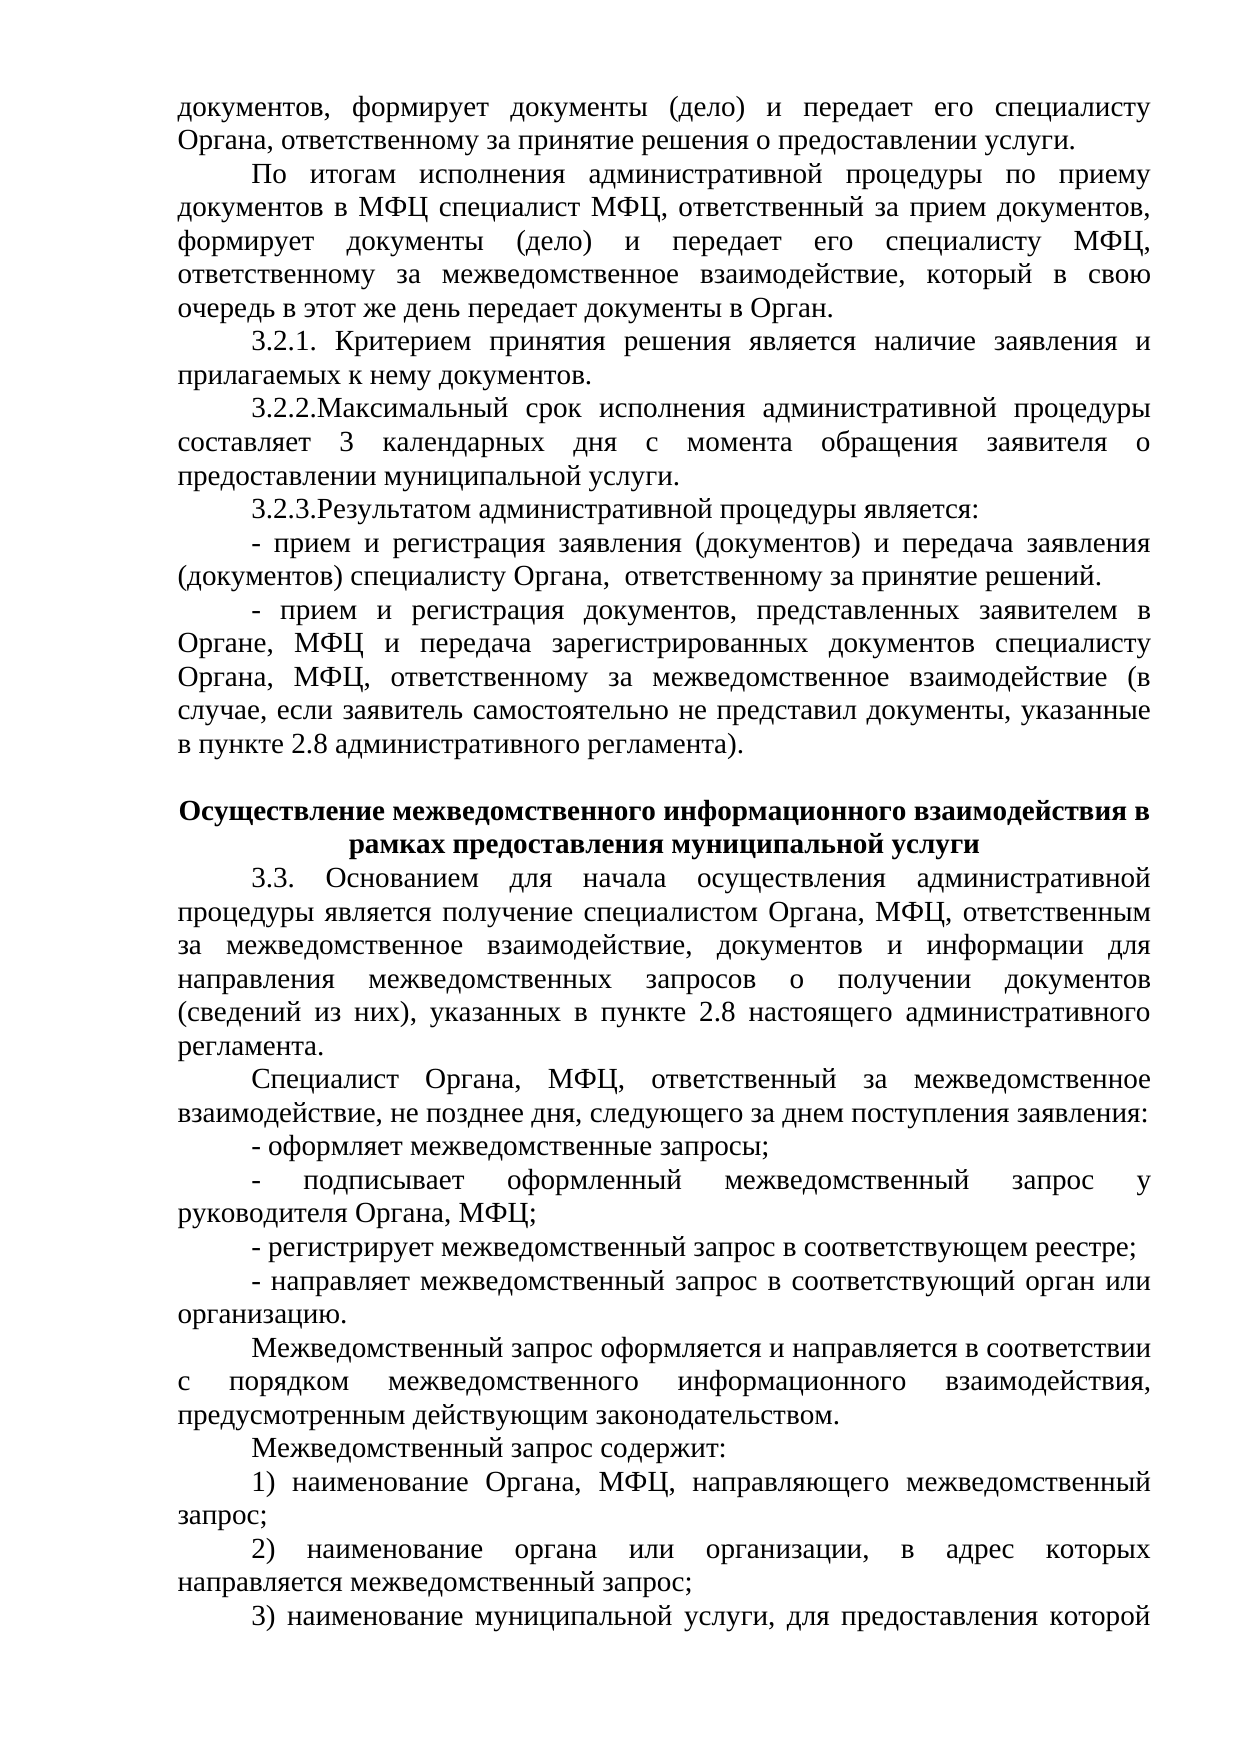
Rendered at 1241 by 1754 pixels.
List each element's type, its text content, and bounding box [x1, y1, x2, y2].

text 3.2.3.Результатом административной процедуры является: [177, 491, 1152, 525]
text По итогам исполнения административной процедуры по приему документов в МФЦ специалист МФЦ, ответственный за прием документов, формирует документы (дело) и передает его специалисту МФЦ, ответственному за межведомственное взаимодействие, который в свою очередь в этот же день передает документы в Орган. [177, 156, 1152, 323]
text Специалист Органа, МФЦ, ответственный за межведомственное взаимодействие, не позднее дня, следующего за днем поступления заявления: [177, 1061, 1152, 1128]
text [177, 89, 1152, 156]
text 2) наименование органа или организации, в адрес которых направляется межведомственный запрос; [177, 1531, 1152, 1598]
text - подписывает оформленный межведомственный запрос у руководителя Органа, МФЦ; [177, 1162, 1152, 1229]
text 1) наименование Органа, МФЦ, направляющего межведомственный запрос; [177, 1464, 1152, 1531]
text Межведомственный запрос оформляется и направляется в соответствии с порядком межведомственного информационного взаимодействия, предусмотренным действующим законодательством. [177, 1330, 1152, 1430]
text - прием и регистрация документов, представленных заявителем в Органе, МФЦ и передача зарегистрированных документов специалисту Органа, МФЦ, ответственному за межведомственное взаимодействие (в случае, если заявитель самостоятельно не представил документы, указанные в пункте 2.8 административного регламента). [177, 592, 1152, 759]
text - регистрирует межведомственный запрос в соответствующем реестре; [177, 1229, 1152, 1263]
text - прием и регистрация заявления (документов) и передача заявления (документов) специалисту Органа, ответственному за принятие решений. [177, 525, 1152, 592]
text 3.2.1. Критерием принятия решения является наличие заявления и прилагаемых к нему документов. [177, 323, 1152, 391]
text Межведомственный запрос содержит: [177, 1430, 1152, 1464]
text Осуществление межведомственного информационного взаимодействия в рамках предоставления муниципальной услуги [177, 793, 1152, 860]
text 3.3. Основанием для начала осуществления административной процедуры является получение специалистом Органа, МФЦ, ответственным за межведомственное взаимодействие, документов и информации для направления межведомственных запросов о получении документов (сведений из них), указанных в пункте 2.8 настоящего административного регламента. [177, 860, 1152, 1061]
text - направляет межведомственный запрос в соответствующий орган или организацию. [177, 1263, 1152, 1330]
text - оформляет межведомственные запросы; [177, 1128, 1152, 1162]
text 3.2.2.Максимальный срок исполнения административной процедуры составляет 3 календарных дня с момента обращения заявителя о предоставлении муниципальной услуги. [177, 391, 1152, 491]
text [177, 1598, 1152, 1632]
